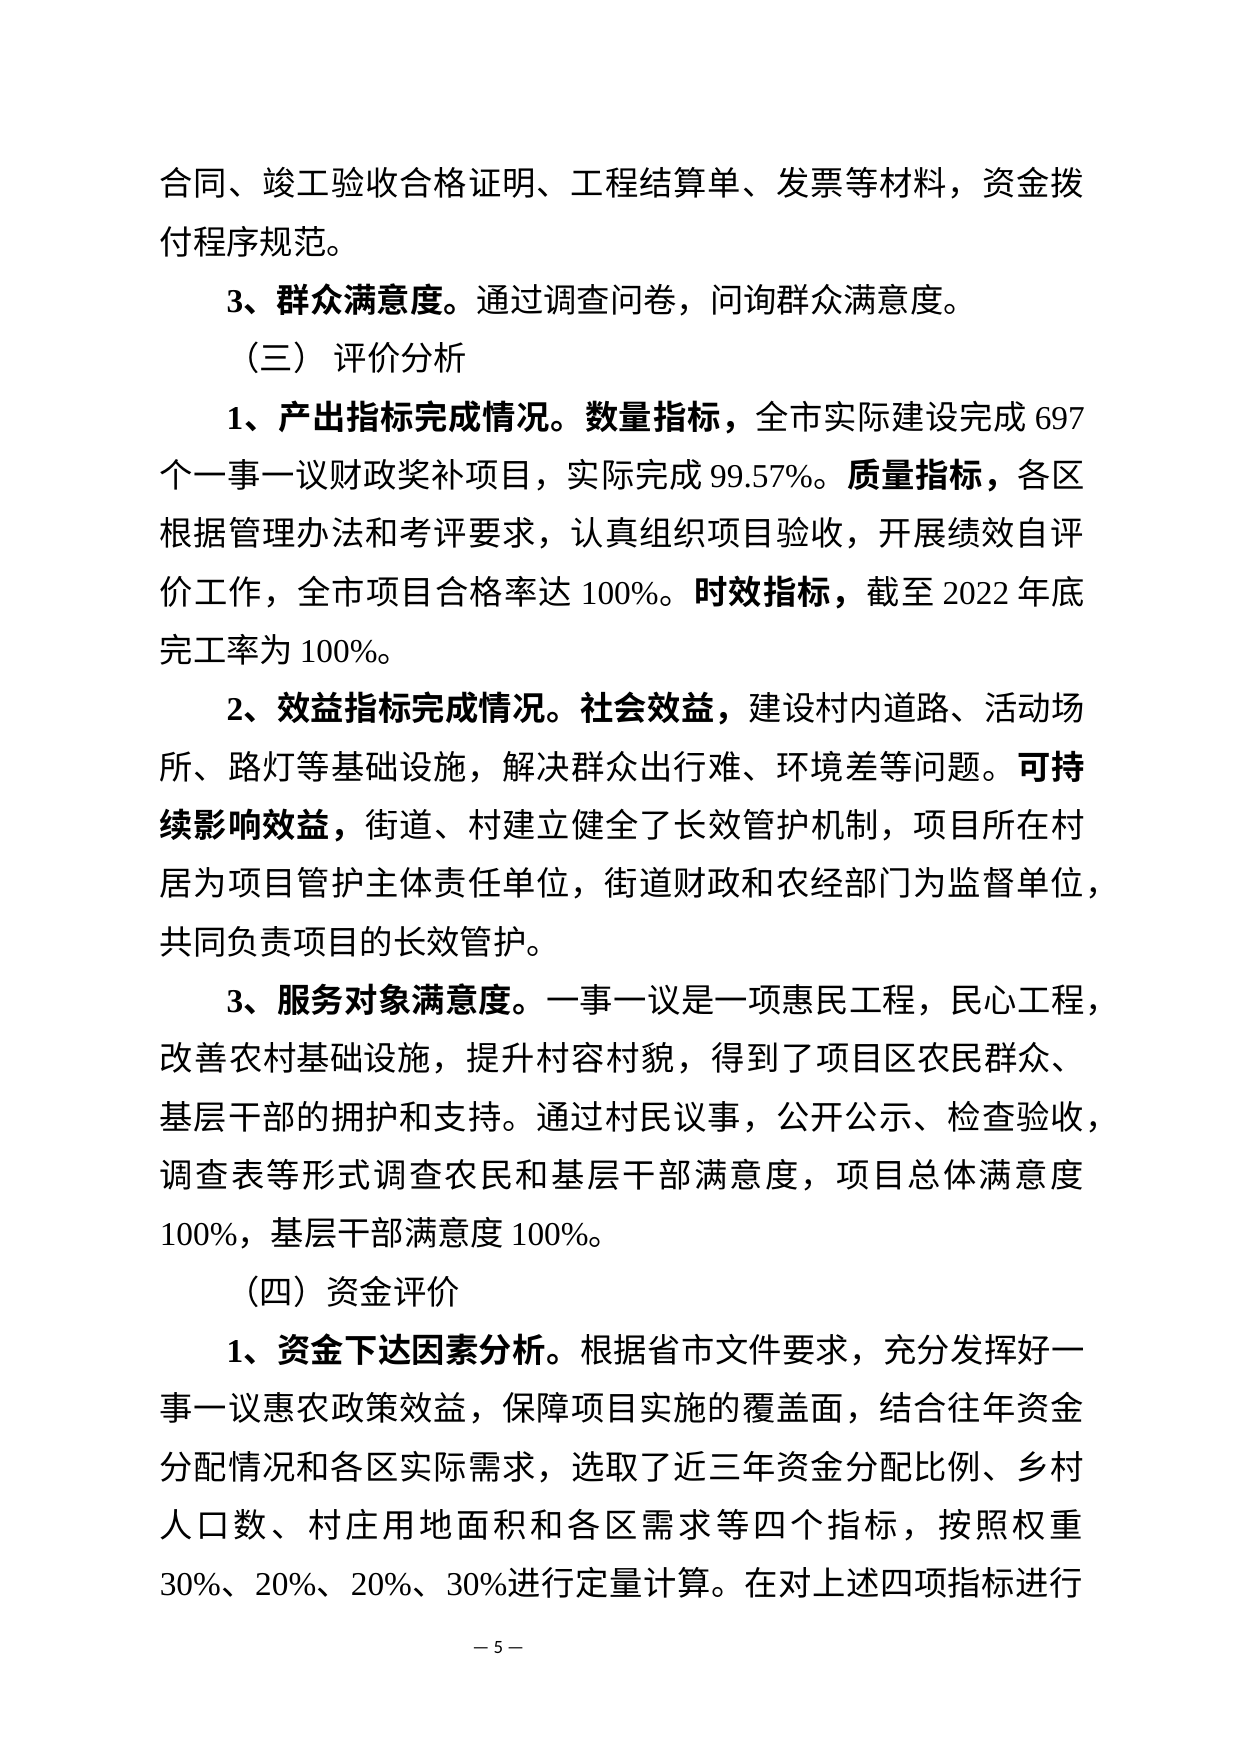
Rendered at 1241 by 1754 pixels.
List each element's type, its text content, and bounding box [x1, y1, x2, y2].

text （三） 评价分析 [159, 324, 1085, 382]
text （四）资金评价 [159, 1257, 1085, 1316]
text 3、群众满意度。通过调查问卷，问询群众满意度。 [159, 266, 1085, 324]
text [159, 1316, 1085, 1607]
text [159, 149, 1085, 266]
text 3、服务对象满意度。一事一议是一项惠民工程，民心工程，改善农村基础设施，提升村容村貌，得到了项目区农民群众、基层干部的拥护和支持。通过村民议事，公开公示、检查验收，调查表等形式调查农民和基层干部满意度，项目总体满意度100%，基层干部满意度100%。 [159, 966, 1085, 1257]
text 2、效益指标完成情况。社会效益，建设村内道路、活动场所、路灯等基础设施，解决群众出行难、环境差等问题。可持续影响效益，街道、村建立健全了长效管护机制，项目所在村居为项目管护主体责任单位，街道财政和农经部门为监督单位，共同负责项目的长效管护。 [159, 674, 1085, 966]
text 1、产出指标完成情况。数量指标，全市实际建设完成697个一事一议财政奖补项目，实际完成99.57%。质量指标，各区根据管理办法和考评要求，认真组织项目验收，开展绩效自评价工作，全市项目合格率达100%。时效指标，截至2022年底完工率为100%。 [159, 382, 1085, 674]
